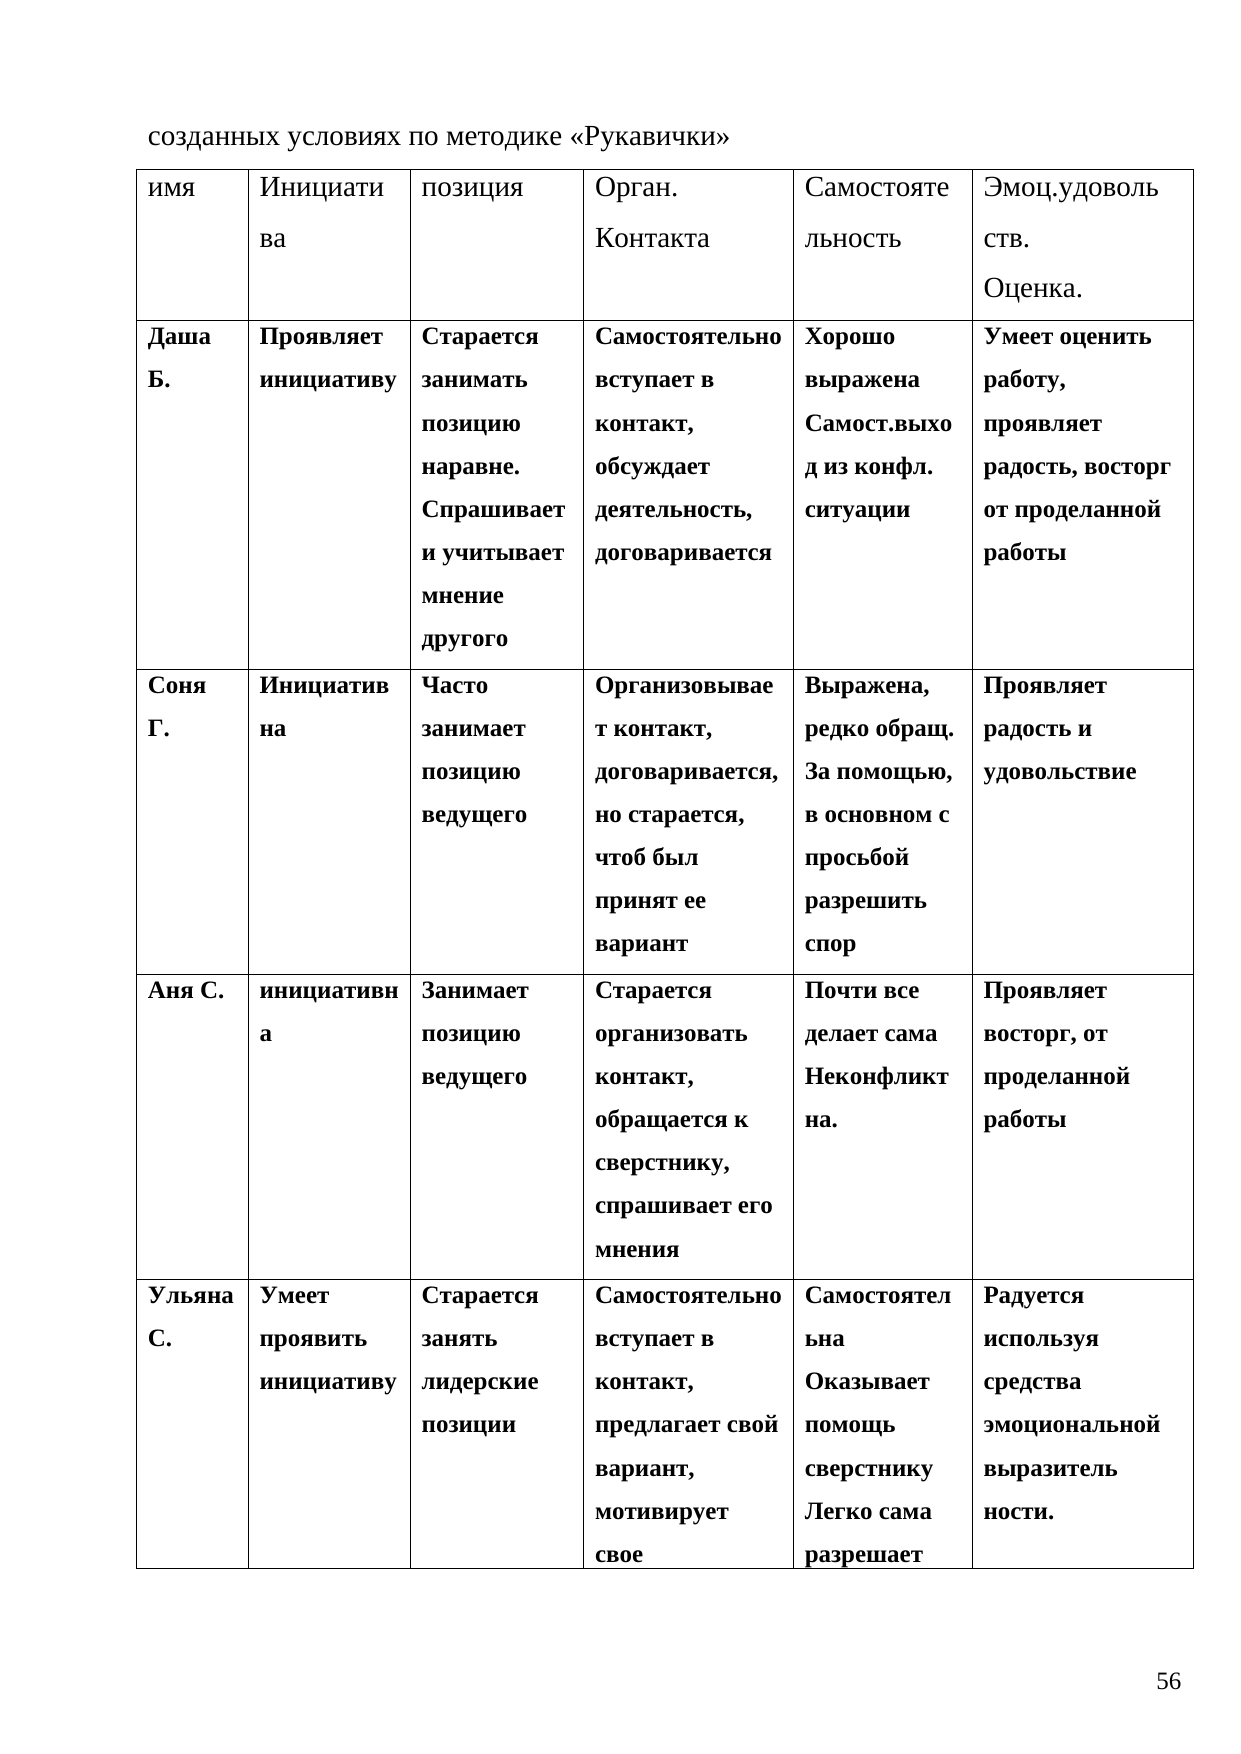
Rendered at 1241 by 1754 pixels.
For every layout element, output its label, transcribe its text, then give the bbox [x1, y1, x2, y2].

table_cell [794, 1280, 972, 1568]
table_header Самостояте льность [794, 170, 972, 320]
table_cell Часто занимает позицию ведущего [411, 670, 583, 974]
table_cell Организовывает контакт, договаривается, но старается, чтоб был принят ее вариант [584, 670, 793, 974]
table_cell Соня Г. [137, 670, 248, 974]
table_header имя [137, 170, 248, 320]
table_header Орган. Контакта [584, 170, 793, 320]
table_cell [249, 1280, 410, 1568]
table_cell Хорошо выражена Самост.выход из конфл. ситуации [794, 321, 972, 669]
table_cell Аня С. [137, 975, 248, 1279]
table_cell Ульяна С. [137, 1280, 248, 1568]
table_header Эмоц.удоволь ств. Оценка. [973, 170, 1193, 320]
table_cell Старается организовать контакт, обращается к сверстнику, спрашивает его мнения [584, 975, 793, 1279]
table_header позиция [411, 170, 583, 320]
table_cell Проявляет инициативу [249, 321, 410, 669]
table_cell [973, 1280, 1193, 1568]
table_cell инициативна [249, 975, 410, 1279]
table_cell Даша Б. [137, 321, 248, 669]
table_cell Выражена, редко обращ. За помощью, в основном с просьбой разрешить спор [794, 670, 972, 974]
table_cell Самостоятельно вступает в контакт, обсуждает деятельность, договаривается [584, 321, 793, 669]
table_cell Занимает позицию ведущего [411, 975, 583, 1279]
table_cell Почти все делает сама Неконфликтна. [794, 975, 972, 1279]
table_cell Умеет оценить работу, проявляет радость, восторг от проделанной работы [973, 321, 1193, 669]
table_header Инициати ва [249, 170, 410, 320]
table_cell Проявляет радость и удовольствие [973, 670, 1193, 974]
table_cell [584, 1280, 793, 1568]
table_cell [411, 1280, 583, 1568]
table_cell Проявляет восторг, от проделанной работы [973, 975, 1193, 1279]
table_cell Старается занимать позицию наравне. Спрашивает и учитывает мнение другого [411, 321, 583, 669]
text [148, 118, 1181, 152]
table_cell Инициатив на [249, 670, 410, 974]
